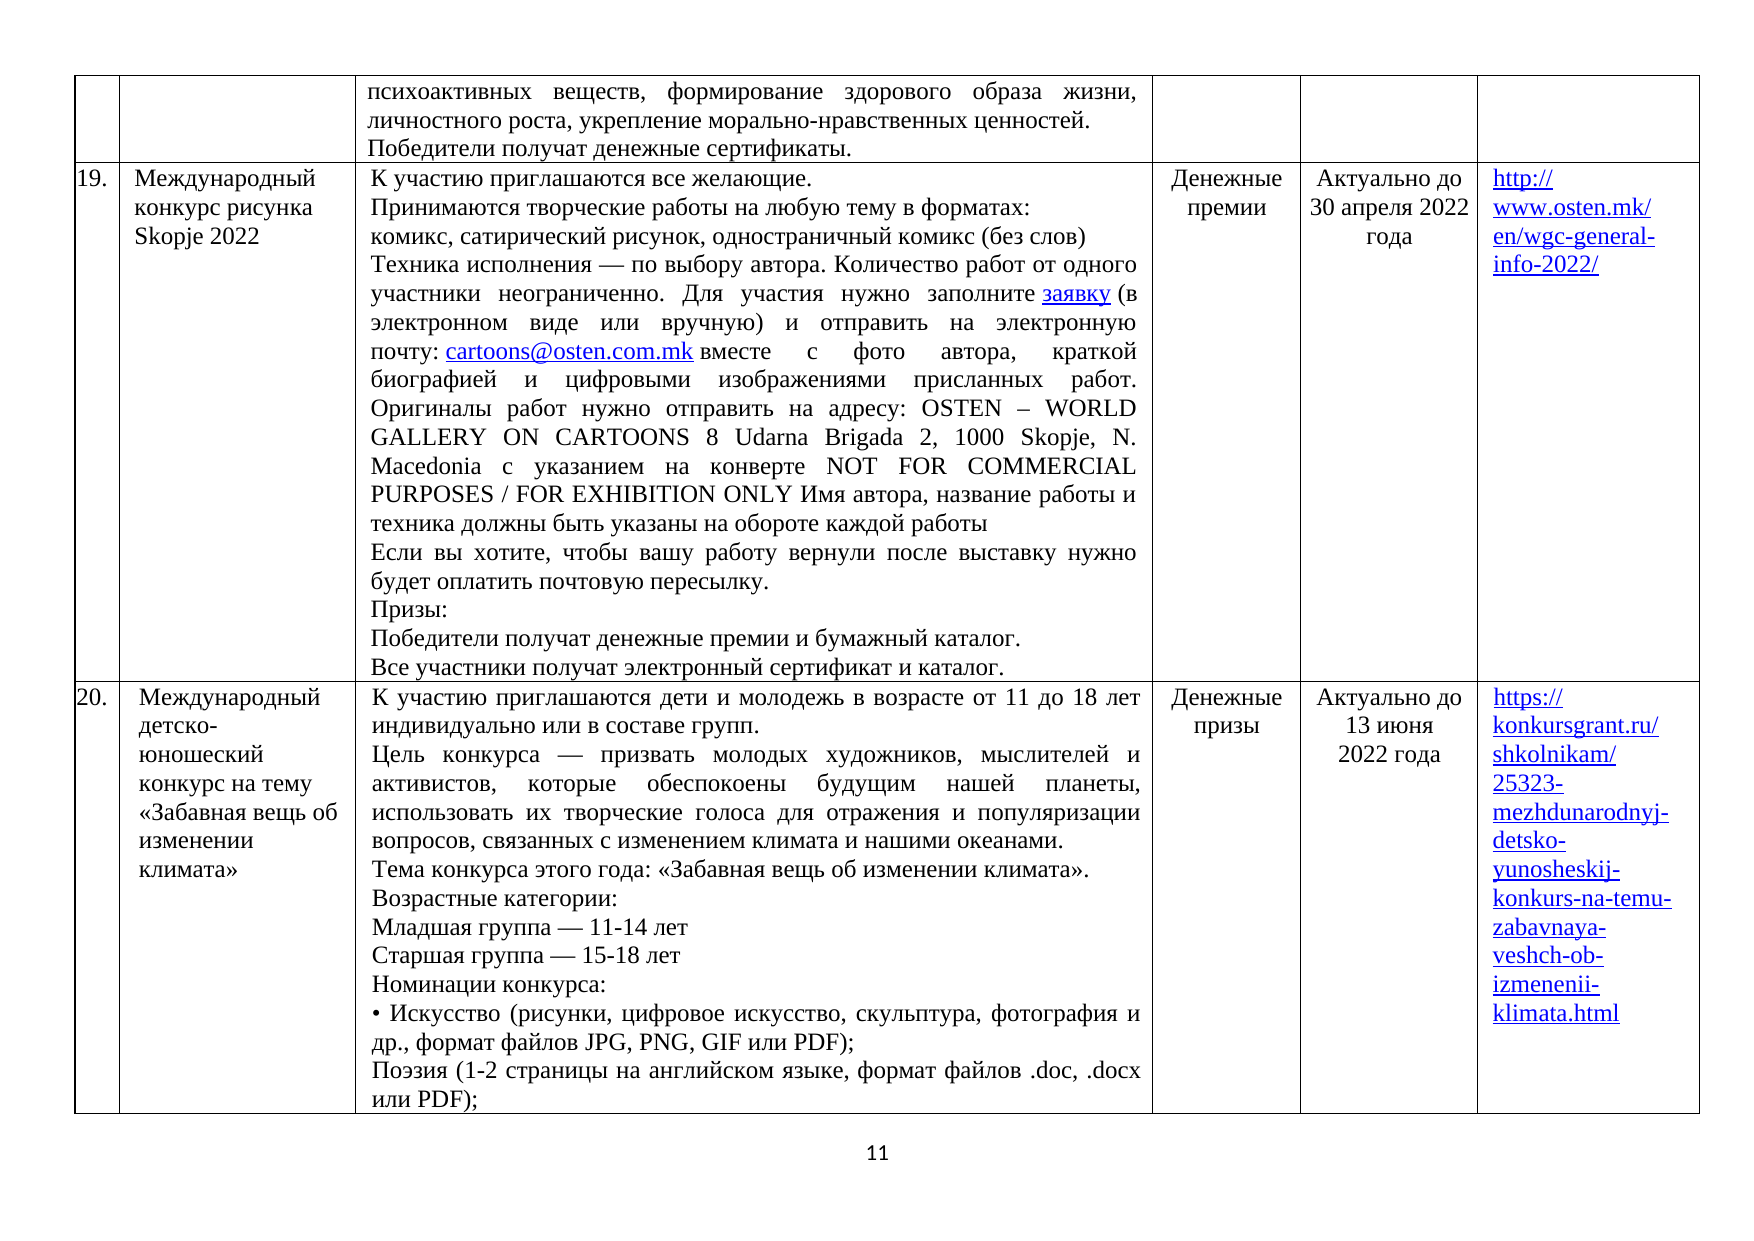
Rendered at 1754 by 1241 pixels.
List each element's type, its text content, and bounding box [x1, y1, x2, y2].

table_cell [1301, 682, 1477, 1113]
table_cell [356, 682, 1152, 1113]
table_cell [76, 163, 119, 681]
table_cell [1153, 76, 1300, 162]
table_cell [76, 682, 119, 1113]
table_cell Международный конкурс рисунка Skopje 2022 [120, 163, 355, 681]
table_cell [1478, 682, 1699, 1113]
table_cell Денежные премии [1153, 163, 1300, 681]
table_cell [1478, 76, 1699, 162]
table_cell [356, 76, 1152, 162]
table_cell Денежные призы [1153, 682, 1300, 1113]
table_cell Актуально до 30 апреля 2022 года [1301, 163, 1477, 681]
table_cell [76, 76, 119, 162]
table_cell http://www.osten.mk/en/wgc-general-info-2022/ [1478, 163, 1699, 681]
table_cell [1301, 76, 1477, 162]
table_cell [120, 682, 355, 1113]
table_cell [120, 76, 355, 162]
table_cell К участию приглашаются все желающие. Принимаются творческие работы на любую тему в форматах: комикс, сатирический рисунок, одностраничный комикс (без слов) Техника исполнения — по выбору автора. Количество работ от одного участники неограниченно. Для участия нужно заполните заявку (в электронном виде или вручную) и отправить на электронную почту: cartoons@osten.com.mk вместе с фото автора, краткой биографией и цифровыми изображениями присланных работ. Оригиналы работ нужно отправить на адресу: OSTEN – WORLD GALLERY ON CARTOONS 8 Udarna Brigada 2, 1000 Skopje, N. Macedonia с указанием на конверте NOT FOR COMMERCIAL PURPOSES / FOR EXHIBITION ONLY Имя автора, название работы и техника должны быть указаны на обороте каждой работы Если вы хотите, чтобы вашу работу вернули после выставку нужно будет оплатить почтовую пересылку. Призы: Победители получат денежные премии и бумажный каталог. Все участники получат электронный сертификат и каталог. [356, 163, 1152, 681]
